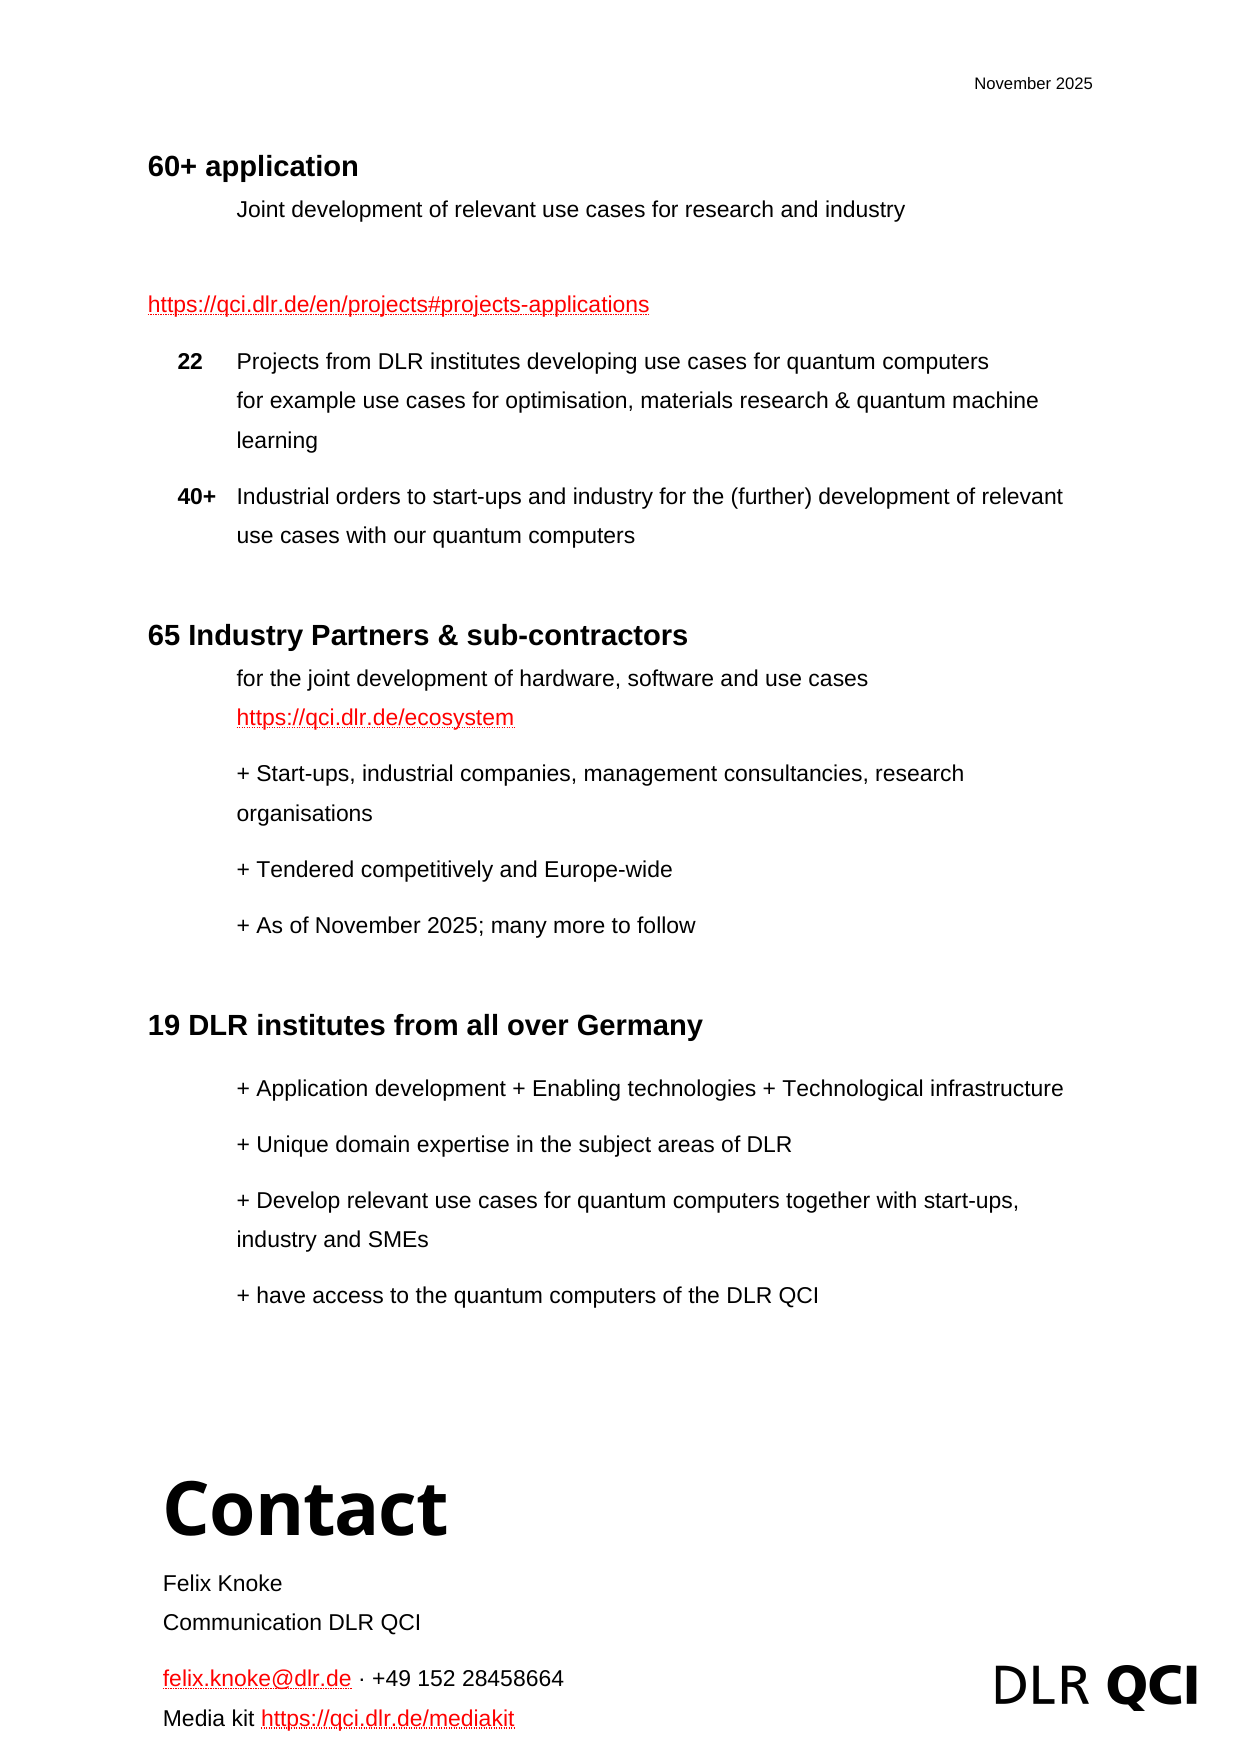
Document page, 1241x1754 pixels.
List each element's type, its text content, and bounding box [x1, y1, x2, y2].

text + Application development + Enabling technologies + Technological infrastructure [148, 1074, 1092, 1101]
text 40+ Industrial orders to start-ups and industry for the (further) development of relevant use cases with our quantum computers [148, 483, 1092, 588]
text https://qci.dlr.de/en/projects#projects-applications [148, 291, 1092, 318]
text 60+ application Joint development of relevant use cases for research and industry [148, 149, 1092, 262]
text 22 Projects from DLR institutes developing use cases for quantum computers for example use cases for optimisation, materials research & quantum machine learning [148, 348, 1092, 453]
text + Unique domain expertise in the subject areas of DLR [148, 1131, 1092, 1157]
text + have access to the quantum computers of the DLR QCI [148, 1282, 1092, 1309]
text + Tendered competitively and Europe-wide [148, 856, 1092, 882]
text 19 DLR institutes from all over Germany [148, 1007, 1092, 1041]
text + Develop relevant use cases for quantum computers together with start-ups, industry and SMEs [148, 1187, 1092, 1253]
text + Start-ups, industrial companies, management consultancies, research organisations [148, 760, 1092, 826]
text + As of November 2025; many more to follow [148, 912, 1092, 978]
picture [995, 1665, 1197, 1711]
text 65 Industry Partners & sub-contractors for the joint development of hardware, software and use cases https://qci.dlr.de/ecosystem [148, 618, 1092, 730]
